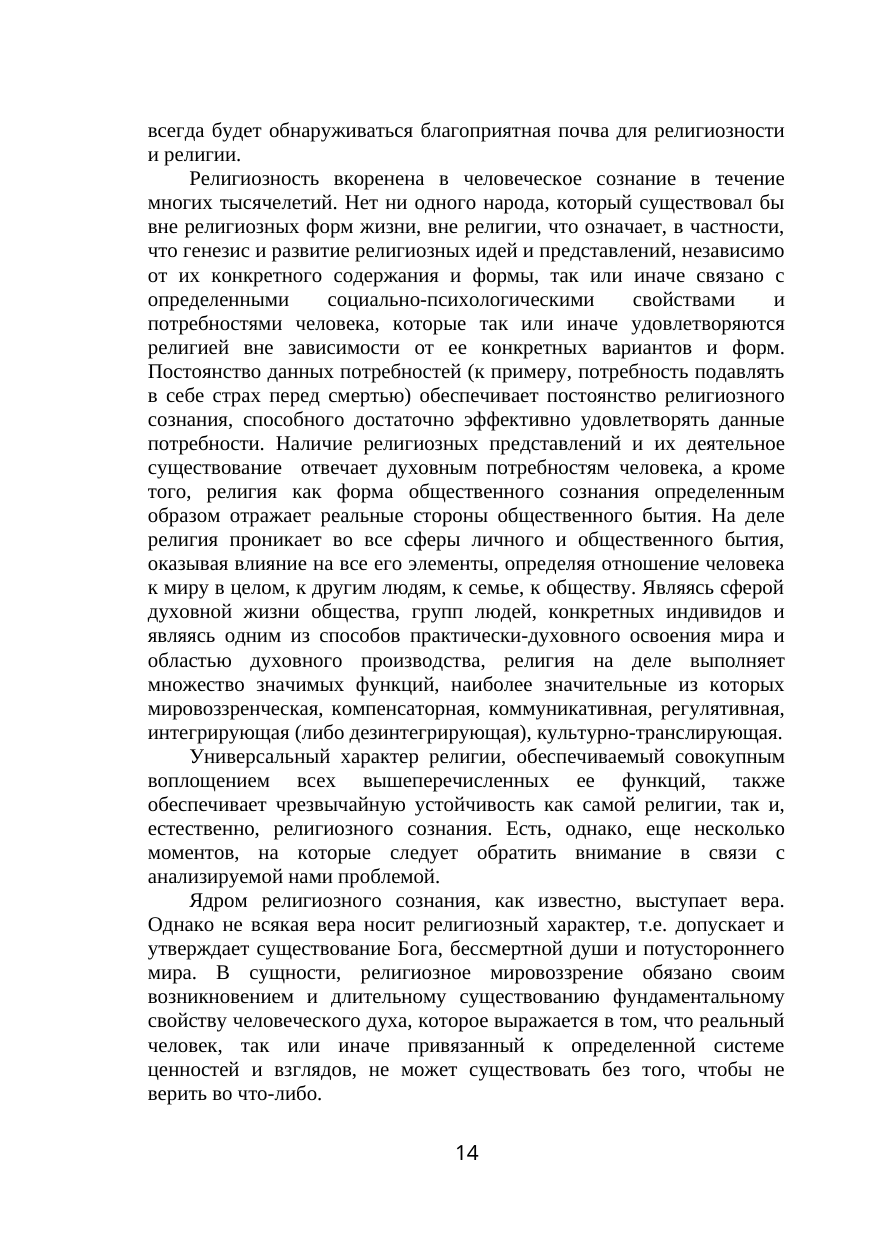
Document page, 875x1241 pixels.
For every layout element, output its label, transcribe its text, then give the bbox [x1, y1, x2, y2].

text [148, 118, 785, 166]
text Универсальный характер религии, обеспечиваемый совокупным воплощением всех вышеперечисленных ее функций, также обеспечивает чрезвычайную устойчивость как самой религии, так и, естественно, религиозного сознания. Есть, однако, еще несколько моментов, на которые следует обратить внимание в связи с анализируемой нами проблемой. [148, 744, 785, 888]
text Религиозность вкоренена в человеческое сознание в течение многих тысячелетий. Нет ни одного народа, который существовал бы вне религиозных форм жизни, вне религии, что означает, в частности, что генезис и развитие религиозных идей и представлений, независимо от их конкретного содержания и формы, так или иначе связано с определенными социально-психологическими свойствами и потребностями человека, которые так или иначе удовлетворяются религией вне зависимости от ее конкретных вариантов и форм. Постоянство данных потребностей (к примеру, потребность подавлять в себе страх перед смертью) обеспечивает постоянство религиозного сознания, способного достаточно эффективно удовлетворять данные потребности. Наличие религиозных представлений и их деятельное существование отвечает духовным потребностям человека, а кроме того, религия как форма общественного сознания определенным образом отражает реальные стороны общественного бытия. На деле религия проникает во все сферы личного и общественного бытия, оказывая влияние на все его элементы, определяя отношение человека к миру в целом, к другим людям, к семье, к обществу. Являясь сферой духовной жизни общества, групп людей, конкретных индивидов и являясь одним из способов практически-духовного освоения мира и областью духовного производства, религия на деле выполняет множество значимых функций, наиболее значительные из которых мировоззренческая, компенсаторная, коммуникативная, регулятивная, интегрирующая (либо дезинтегрирующая), культурно-транслирующая. [148, 166, 785, 744]
text Ядром религиозного сознания, как известно, выступает вера. Однако не всякая вера носит религиозный характер, т.е. допускает и утверждает существование Бога, бессмертной души и потустороннего мира. В сущности, религиозное мировоззрение обязано своим возникновением и длительному существованию фундаментальному свойству человеческого духа, которое выражается в том, что реальный человек, так или иначе привязанный к определенной системе ценностей и взглядов, не может существовать без того, чтобы не верить во что-либо. [148, 888, 785, 1105]
